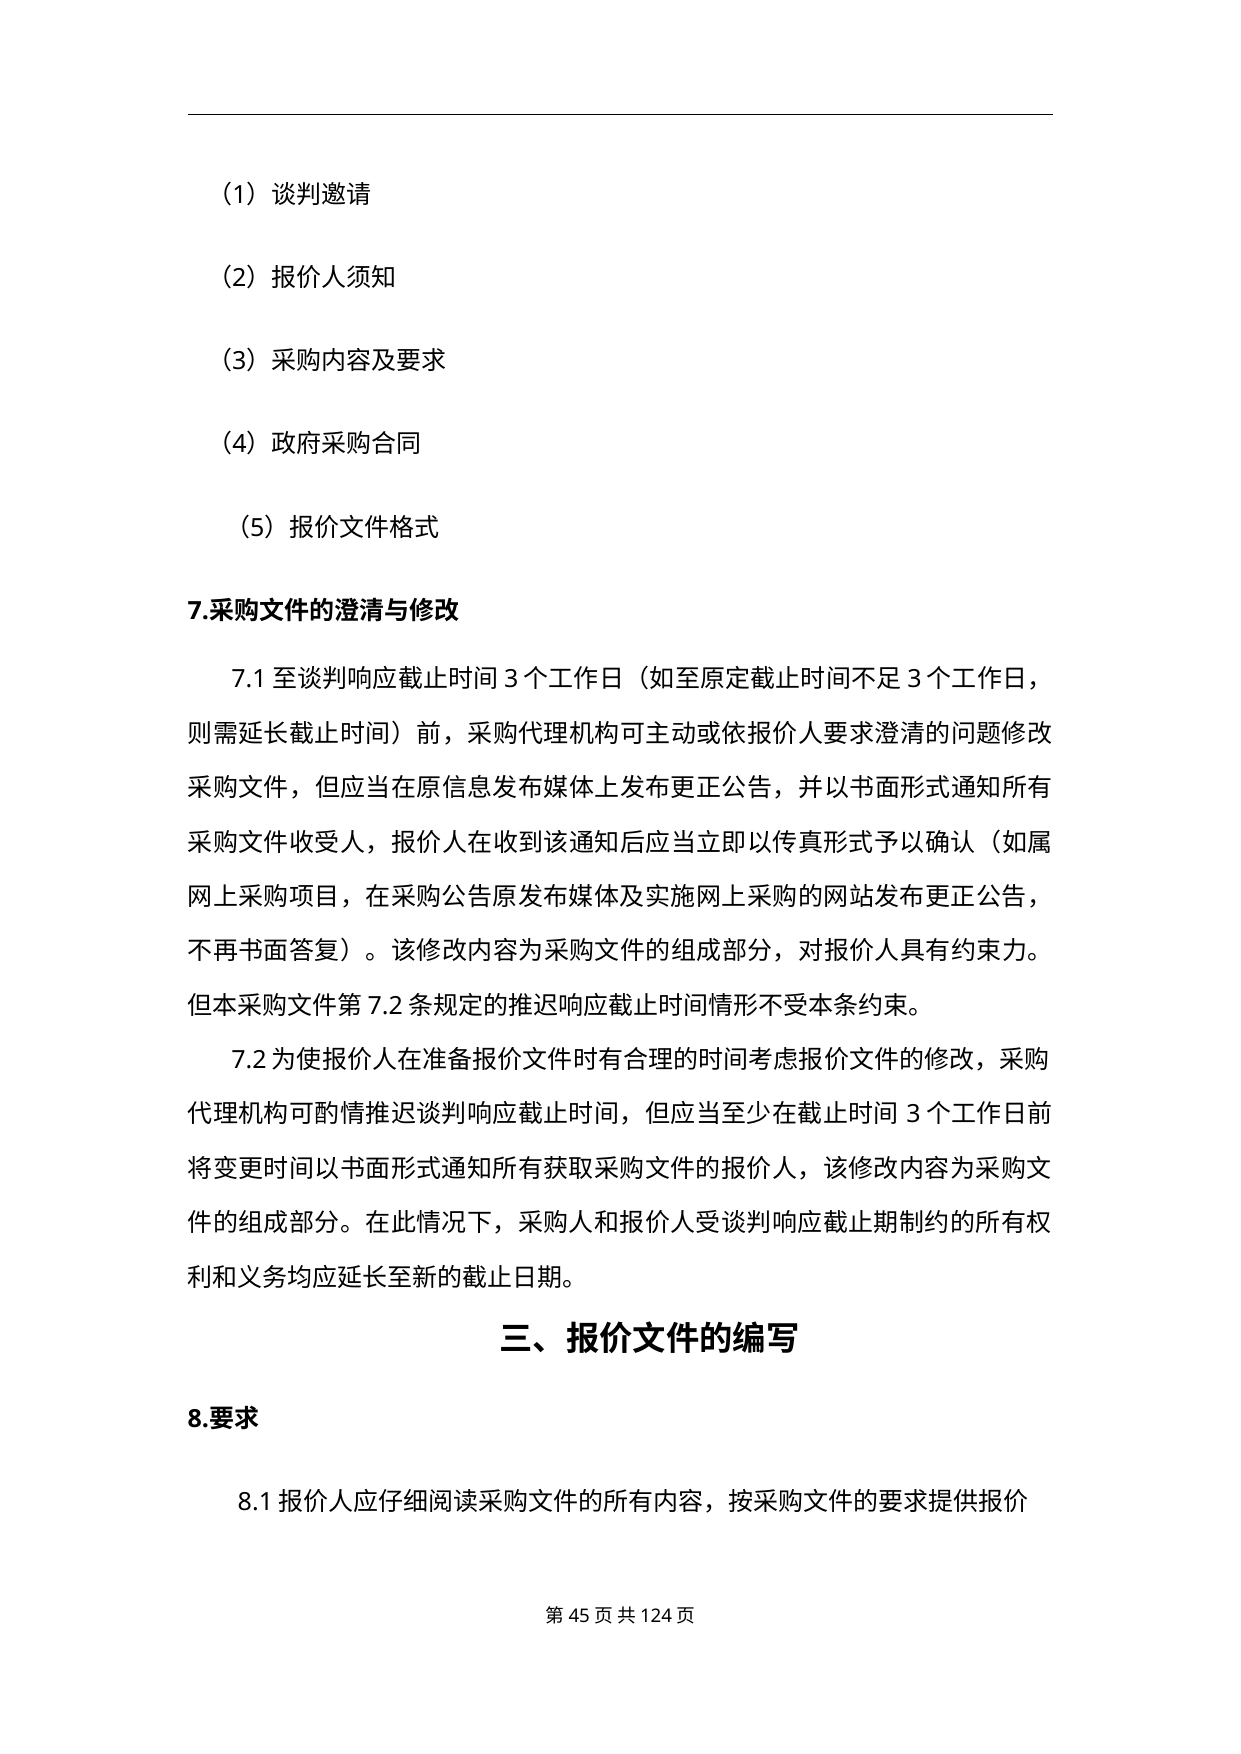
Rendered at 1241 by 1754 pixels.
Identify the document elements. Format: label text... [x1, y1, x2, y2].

text 7.采购文件的澄清与修改 [187, 576, 1053, 641]
text （1）谈判邀请 [187, 160, 1053, 225]
text （3）采购内容及要求 [187, 326, 1053, 391]
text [187, 1467, 1053, 1532]
text 7.1至谈判响应截止时间3个工作日（如至原定截止时间不足3个工作日，则需延长截止时间）前，采购代理机构可主动或依报价人要求澄清的问题修改采购文件，但应当在原信息发布媒体上发布更正公告，并以书面形式通知所有采购文件收受人，报价人在收到该通知后应当立即以传真形式予以确认（如属网上采购项目，在采购公告原发布媒体及实施网上采购的网站发布更正公告，不再书面答复）。该修改内容为采购文件的组成部分，对报价人具有约束力。但本采购文件第7.2条规定的推迟响应截止时间情形不受本条约束。 [187, 659, 1053, 1021]
text （4）政府采购合同 [187, 409, 1053, 474]
text （5）报价文件格式 [187, 493, 1053, 558]
text 8.要求 [187, 1384, 1053, 1449]
text 7.2为使报价人在准备报价文件时有合理的时间考虑报价文件的修改，采购代理机构可酌情推迟谈判响应截止时间，但应当至少在截止时间3个工作日前将变更时间以书面形式通知所有获取采购文件的报价人，该修改内容为采购文件的组成部分。在此情况下，采购人和报价人受谈判响应截止期制约的所有权利和义务均应延长至新的截止日期。 [187, 1039, 1053, 1293]
text （2）报价人须知 [187, 243, 1053, 308]
text 三、报价文件的编写 [187, 1311, 1053, 1360]
